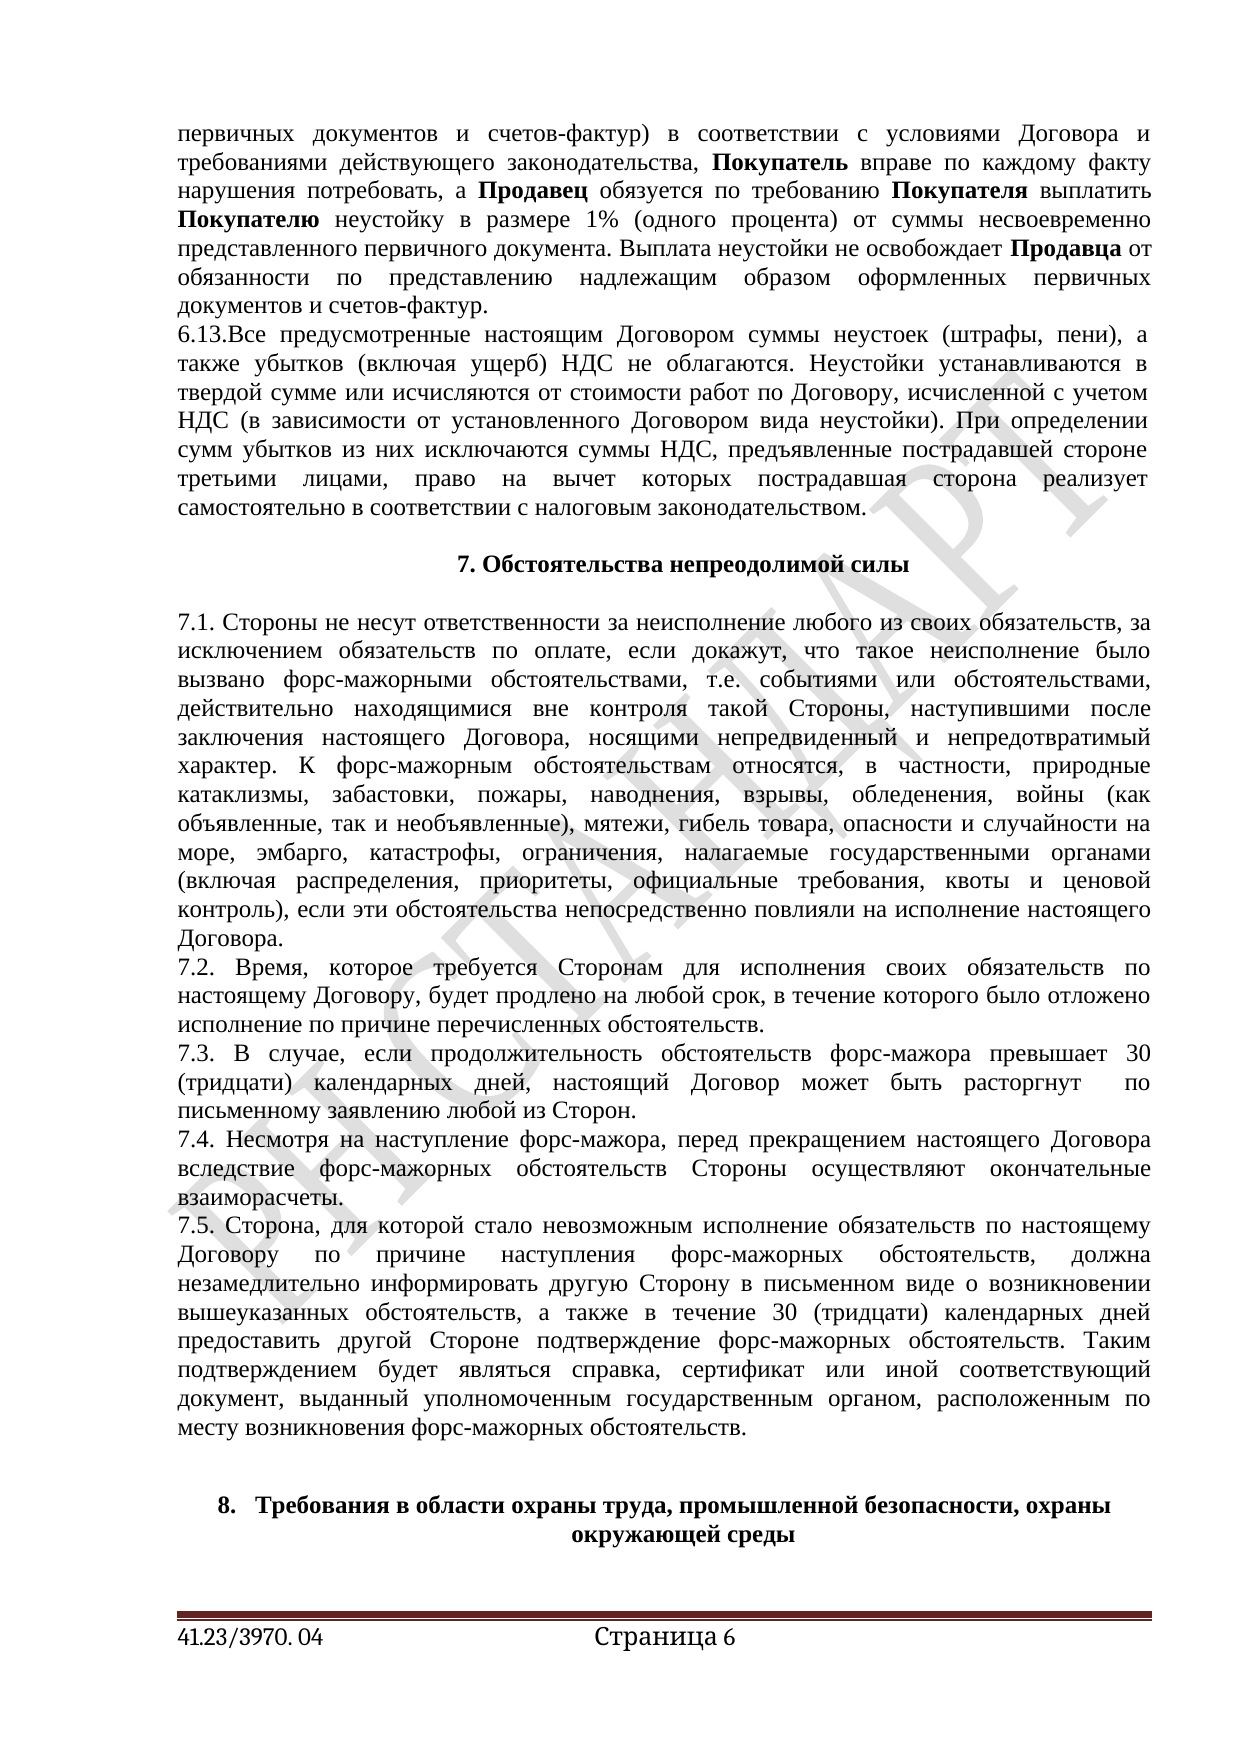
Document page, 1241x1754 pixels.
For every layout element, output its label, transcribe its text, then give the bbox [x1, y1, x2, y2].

text 6.13.Все предусмотренные настоящим Договором суммы неустоек (штрафы, пени), а также убытков (включая ущерб) НДС не облагаются. Неустойки устанавливаются в твердой сумме или исчисляются от стоимости работ по Договору, исчисленной с учетом НДС (в зависимости от установленного Договором вида неустойки). При определении сумм убытков из них исключаются суммы НДС, предъявленные пострадавшей стороне третьими лицами, право на вычет которых пострадавшая сторона реализует самостоятельно в соответствии с налоговым законодательством. [177, 319, 1149, 521]
text 7.2. Время, которое требуется Сторонам для исполнения своих обязательств по настоящему Договору, будет продлено на любой срок, в течение которого было отложено исполнение по причине перечисленных обстоятельств. [177, 952, 1152, 1038]
text 7.5. Сторона, для которой стало невозможным исполнение обязательств по настоящему Договору по причине наступления форс-мажорных обстоятельств, должна незамедлительно информировать другую Сторону в письменном виде о возникновении вышеуказанных обстоятельств, а также в течение 30 (тридцати) календарных дней предоставить другой Стороне подтверждение форс-мажорных обстоятельств. Таким подтверждением будет являться справка, сертификат или иной соответствующий документ, выданный уполномоченным государственным органом, расположенным по месту возникновения форс-мажорных обстоятельств. [177, 1211, 1152, 1441]
text 7.4. Несмотря на наступление форс-мажора, перед прекращением настоящего Договора вследствие форс-мажорных обстоятельств Стороны осуществляют окончательные взаиморасчеты. [177, 1124, 1152, 1211]
list Требования в области охраны труда, промышленной безопасности, охраны окружающей среды [177, 1490, 1152, 1548]
text 7.3. В случае, если продолжительность обстоятельств форс-мажора превышает 30 (тридцати) календарных дней, настоящий Договор может быть расторгнут по письменному заявлению любой из Сторон. [177, 1038, 1152, 1124]
text 7. Обстоятельства непреодолимой силы [215, 549, 1152, 578]
text 7.1. Стороны не несут ответственности за неисполнение любого из своих обязательств, за исключением обязательств по оплате, если докажут, что такое неисполнение было вызвано форс-мажорными обстоятельствами, т.е. событиями или обстоятельствами, действительно находящимися вне контроля такой Стороны, наступившими после заключения настоящего Договора, носящими непредвиденный и непредотвратимый характер. К форс-мажорным обстоятельствам относятся, в частности, природные катаклизмы, забастовки, пожары, наводнения, взрывы, обледенения, войны (как объявленные, так и необъявленные), мятежи, гибель товара, опасности и случайности на море, эмбарго, катастрофы, ограничения, налагаемые государственными органами (включая распределения, приоритеты, официальные требования, квоты и ценовой контроль), если эти обстоятельства непосредственно повлияли на исполнение настоящего Договора. [177, 607, 1152, 952]
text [177, 118, 1152, 319]
